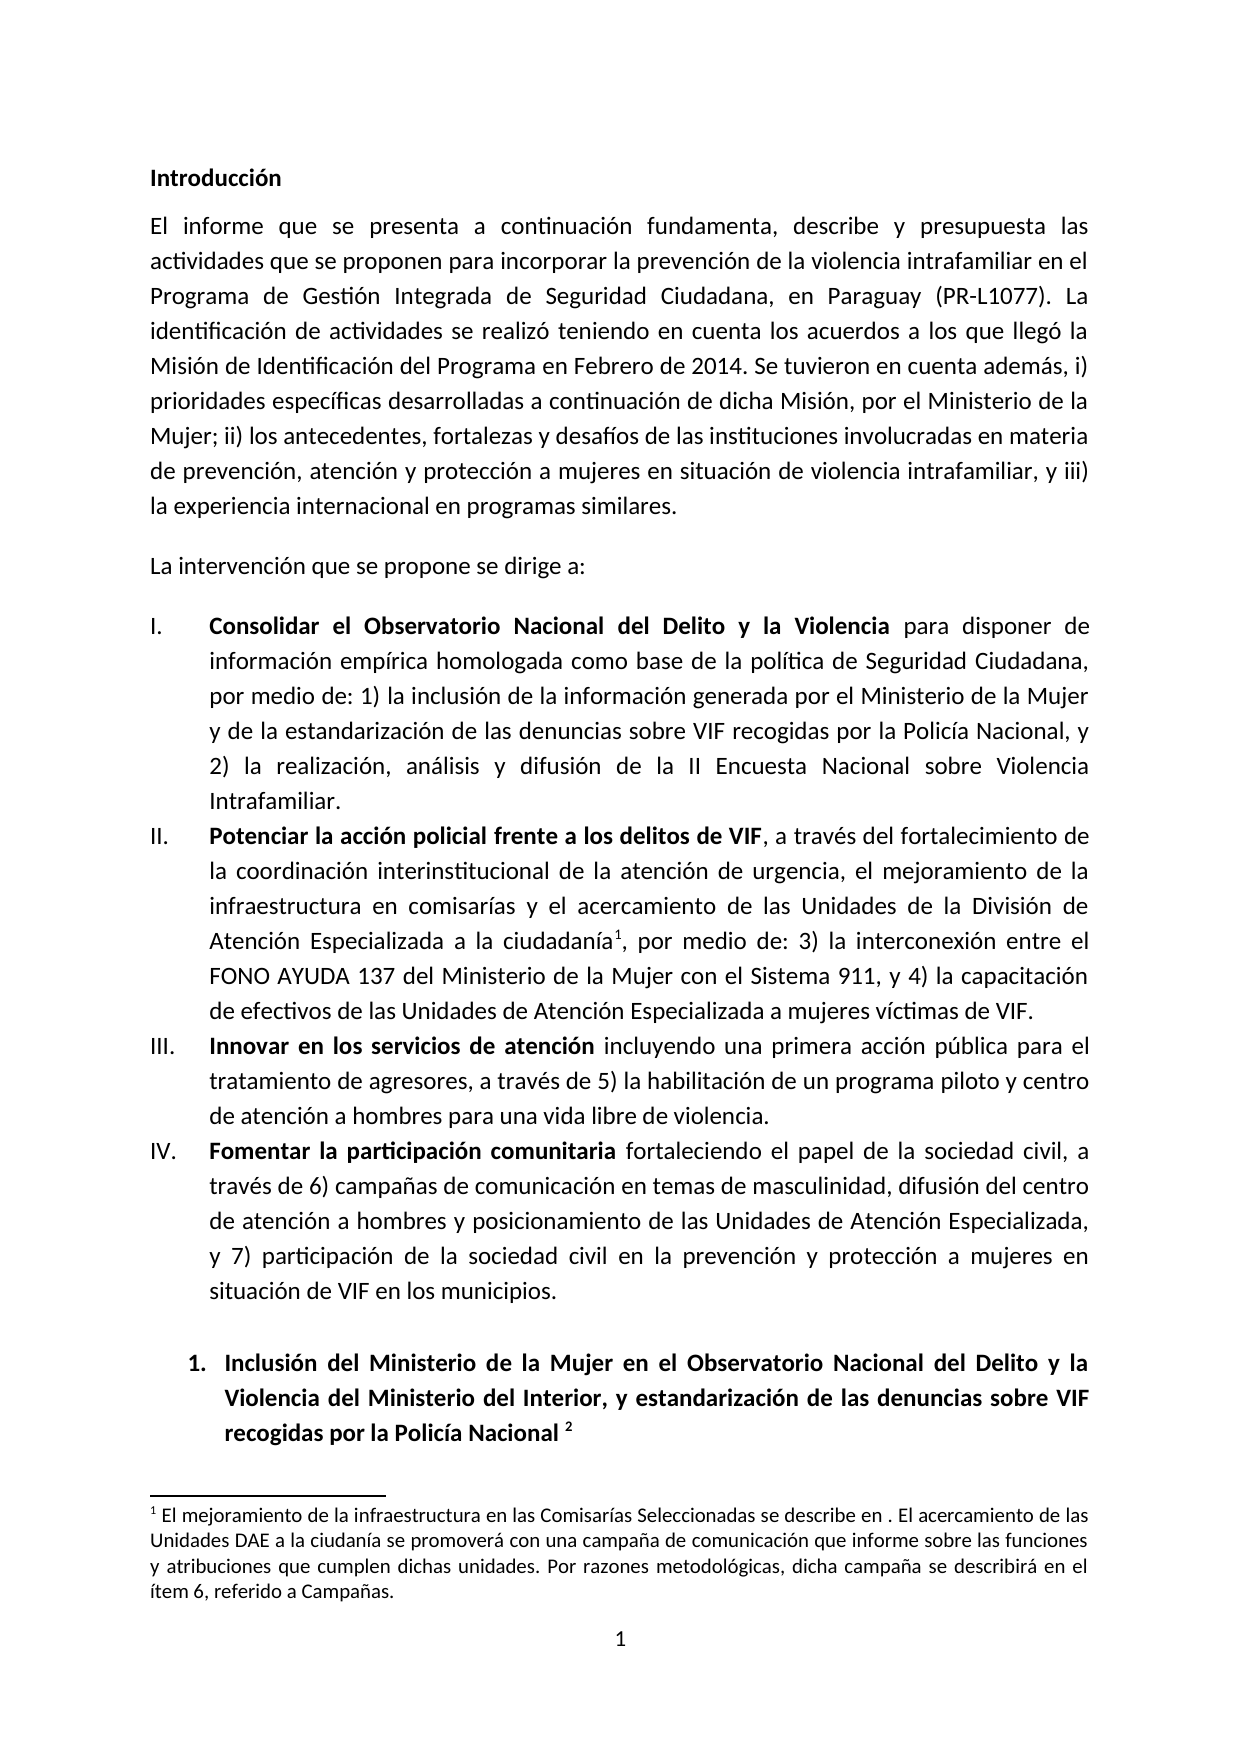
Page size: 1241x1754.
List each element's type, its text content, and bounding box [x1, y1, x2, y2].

list Consolidar el Observatorio Nacional del Delito y la Violencia para disponer de información empírica homologada como base de la política de Seguridad Ciudadana, por medio de: 1) la inclusión de la información generada por el Ministerio de la Mujer y de la estandarización de las denuncias sobre VIF recogidas por la Policía Nacional, y 2) la realización, análisis y difusión de la II Encuesta Nacional sobre Violencia Intrafamiliar. [150, 610, 1090, 816]
text El informe que se presenta a continuación fundamenta, describe y presupuesta las actividades que se proponen para incorporar la prevención de la violencia intrafamiliar en el Programa de Gestión Integrada de Seguridad Ciudadana, en Paraguay (PR-L1077). La identificación de actividades se realizó teniendo en cuenta los acuerdos a los que llegó la Misión de Identificación del Programa en Febrero de 2014. Se tuvieron en cuenta además, i) prioridades específicas desarrolladas a continuación de dicha Misión, por el Ministerio de la Mujer; ii) los antecedentes, fortalezas y desafíos de las instituciones involucradas en materia de prevención, atención y protección a mujeres en situación de violencia intrafamiliar, y iii) la experiencia internacional en programas similares. [150, 210, 1090, 521]
list Fomentar la participación comunitaria fortaleciendo el papel de la sociedad civil, a través de 6) campañas de comunicación en temas de masculinidad, difusión del centro de atención a hombres y posicionamiento de las Unidades de Atención Especializada, y 7) participación de la sociedad civil en la prevención y protección a mujeres en situación de VIF en los municipios. [150, 1135, 1090, 1306]
text Introducción [150, 162, 1090, 193]
list Innovar en los servicios de atención incluyendo una primera acción pública para el tratamiento de agresores, a través de 5) la habilitación de un programa piloto y centro de atención a hombres para una vida libre de violencia. [150, 1030, 1090, 1131]
list Inclusión del Ministerio de la Mujer en el Observatorio Nacional del Delito y la Violencia del Ministerio del Interior, y estandarización de las denuncias sobre VIF recogidas por la Policía Nacional [187, 1347, 1090, 1448]
list Potenciar la acción policial frente a los delitos de VIF, a través del fortalecimiento de la coordinación interinstitucional de la atención de urgencia, el mejoramiento de la infraestructura en comisarías y el acercamiento de las Unidades de la División de Atención Especializada a la ciudadanía, por medio de: 3) la interconexión entre el FONO AYUDA 137 del Ministerio de la Mujer con el Sistema 911, y 4) la capacitación de efectivos de las Unidades de Atención Especializada a mujeres víctimas de VIF. [150, 820, 1090, 1026]
text La intervención que se propone se dirige a: [150, 550, 1090, 581]
